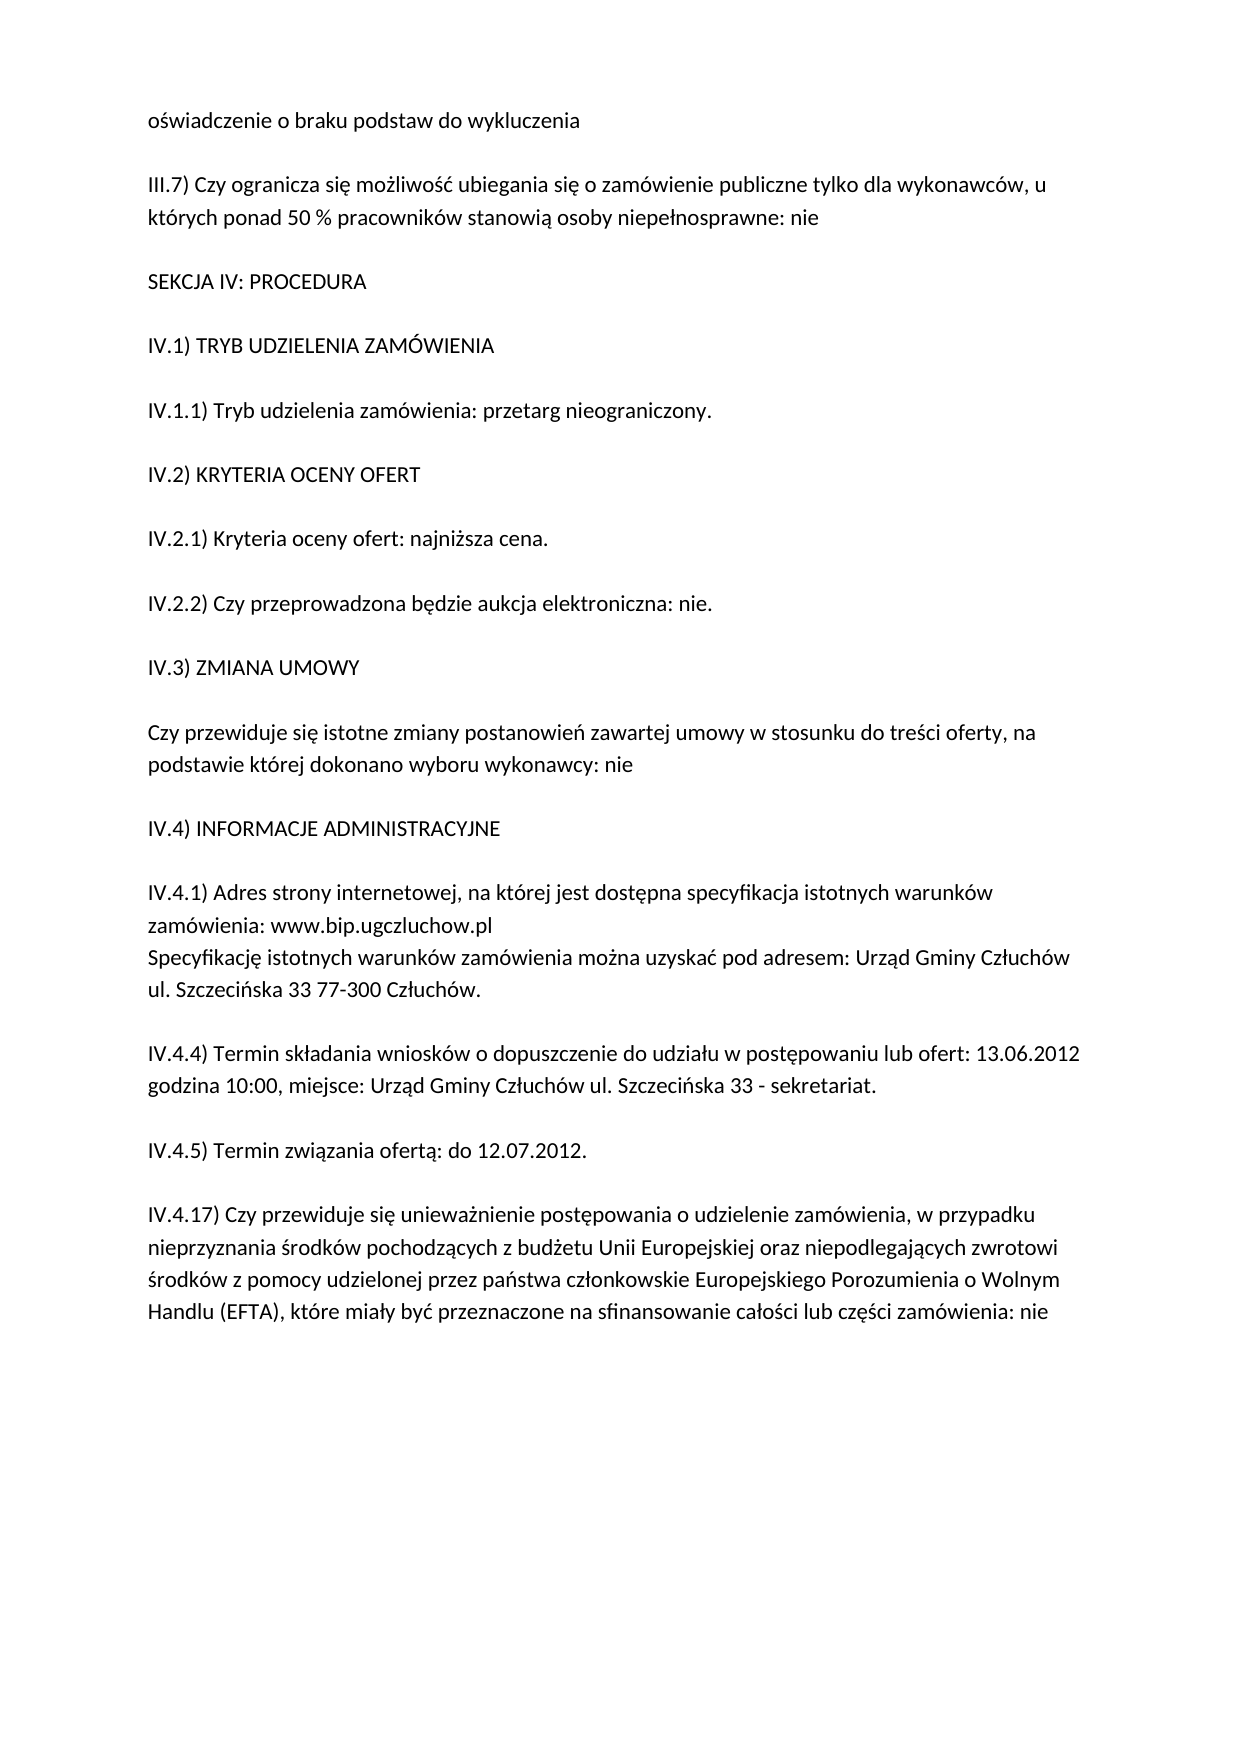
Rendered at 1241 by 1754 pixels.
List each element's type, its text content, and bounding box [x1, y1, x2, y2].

text IV.2) KRYTERIA OCENY OFERT [148, 460, 1093, 488]
text IV.4.5) Termin związania ofertą: do 12.07.2012. [148, 1136, 1093, 1164]
text IV.3) ZMIANA UMOWY [148, 653, 1093, 681]
text IV.2.2) Czy przeprowadzona będzie aukcja elektroniczna: nie. [148, 589, 1093, 617]
text IV.4.17) Czy przewiduje się unieważnienie postępowania o udzielenie zamówienia, w przypadku nieprzyznania środków pochodzących z budżetu Unii Europejskiej oraz niepodlegających zwrotowi środków z pomocy udzielonej przez państwa członkowskie Europejskiego Porozumienia o Wolnym Handlu (EFTA), które miały być przeznaczone na sfinansowanie całości lub części zamówienia: nie [148, 1200, 1093, 1325]
text SEKCJA IV: PROCEDURA [148, 267, 1093, 295]
text III.7) Czy ogranicza się możliwość ubiegania się o zamówienie publiczne tylko dla wykonawców, u których ponad 50 % pracowników stanowią osoby niepełnosprawne: nie [148, 170, 1093, 231]
text IV.4.4) Termin składania wniosków o dopuszczenie do udziału w postępowaniu lub ofert: 13.06.2012 godzina 10:00, miejsce: Urząd Gminy Człuchów ul. Szczecińska 33 - sekretariat. [148, 1039, 1093, 1100]
text IV.1.1) Tryb udzielenia zamówienia: przetarg nieograniczony. [148, 396, 1093, 424]
text Czy przewiduje się istotne zmiany postanowień zawartej umowy w stosunku do treści oferty, na podstawie której dokonano wyboru wykonawcy: nie [148, 718, 1093, 778]
text Specyfikację istotnych warunków zamówienia można uzyskać pod adresem: Urząd Gminy Człuchów ul. Szczecińska 33 77-300 Człuchów. [148, 943, 1093, 1003]
text IV.1) TRYB UDZIELENIA ZAMÓWIENIA [148, 331, 1093, 359]
text IV.2.1) Kryteria oceny ofert: najniższa cena. [148, 524, 1093, 552]
text oświadczenie o braku podstaw do wykluczenia [148, 106, 1093, 134]
text IV.4.1) Adres strony internetowej, na której jest dostępna specyfikacja istotnych warunków zamówienia: www.bip.ugczluchow.pl [148, 878, 1093, 939]
text IV.4) INFORMACJE ADMINISTRACYJNE [148, 814, 1093, 842]
